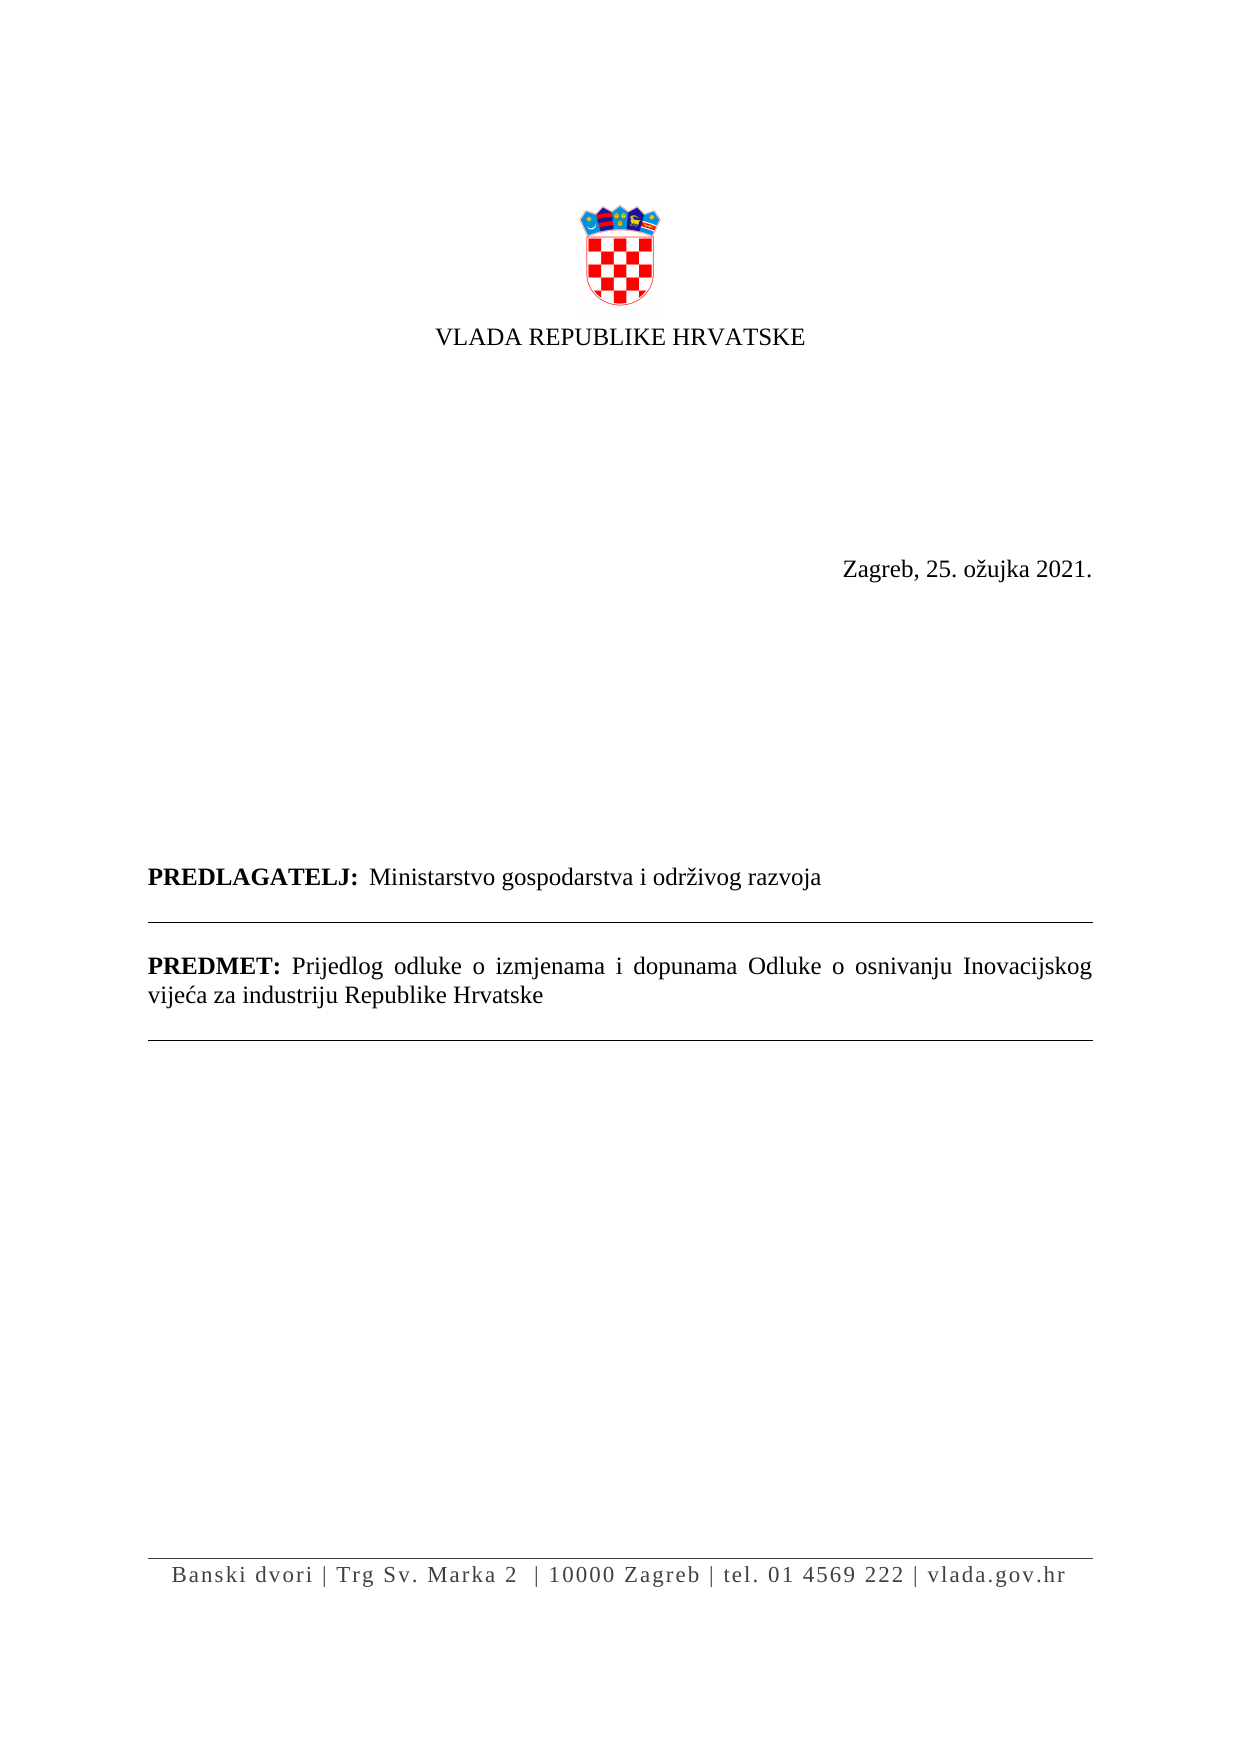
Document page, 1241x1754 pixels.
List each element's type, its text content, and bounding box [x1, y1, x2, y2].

text Zagreb, 25. ožujka 2021. [148, 554, 1093, 583]
text PREDMET: Prijedlog odluke o izmjenama i dopunama Odluke o osnivanju Inovacijskog vijeća za industriju Republike Hrvatske [148, 951, 1093, 1009]
text Banski dvori | Trg Sv. Marka 2 | 10000 Zagreb | tel. 01 4569 222 | vlada.gov.hr [148, 1559, 1093, 1588]
text PREDLAGATELJ: Ministarstvo gospodarstva i održivog razvoja [148, 862, 1093, 891]
text VLADA REPUBLIKE HRVATSKE [148, 322, 1093, 351]
picture [578, 203, 662, 316]
